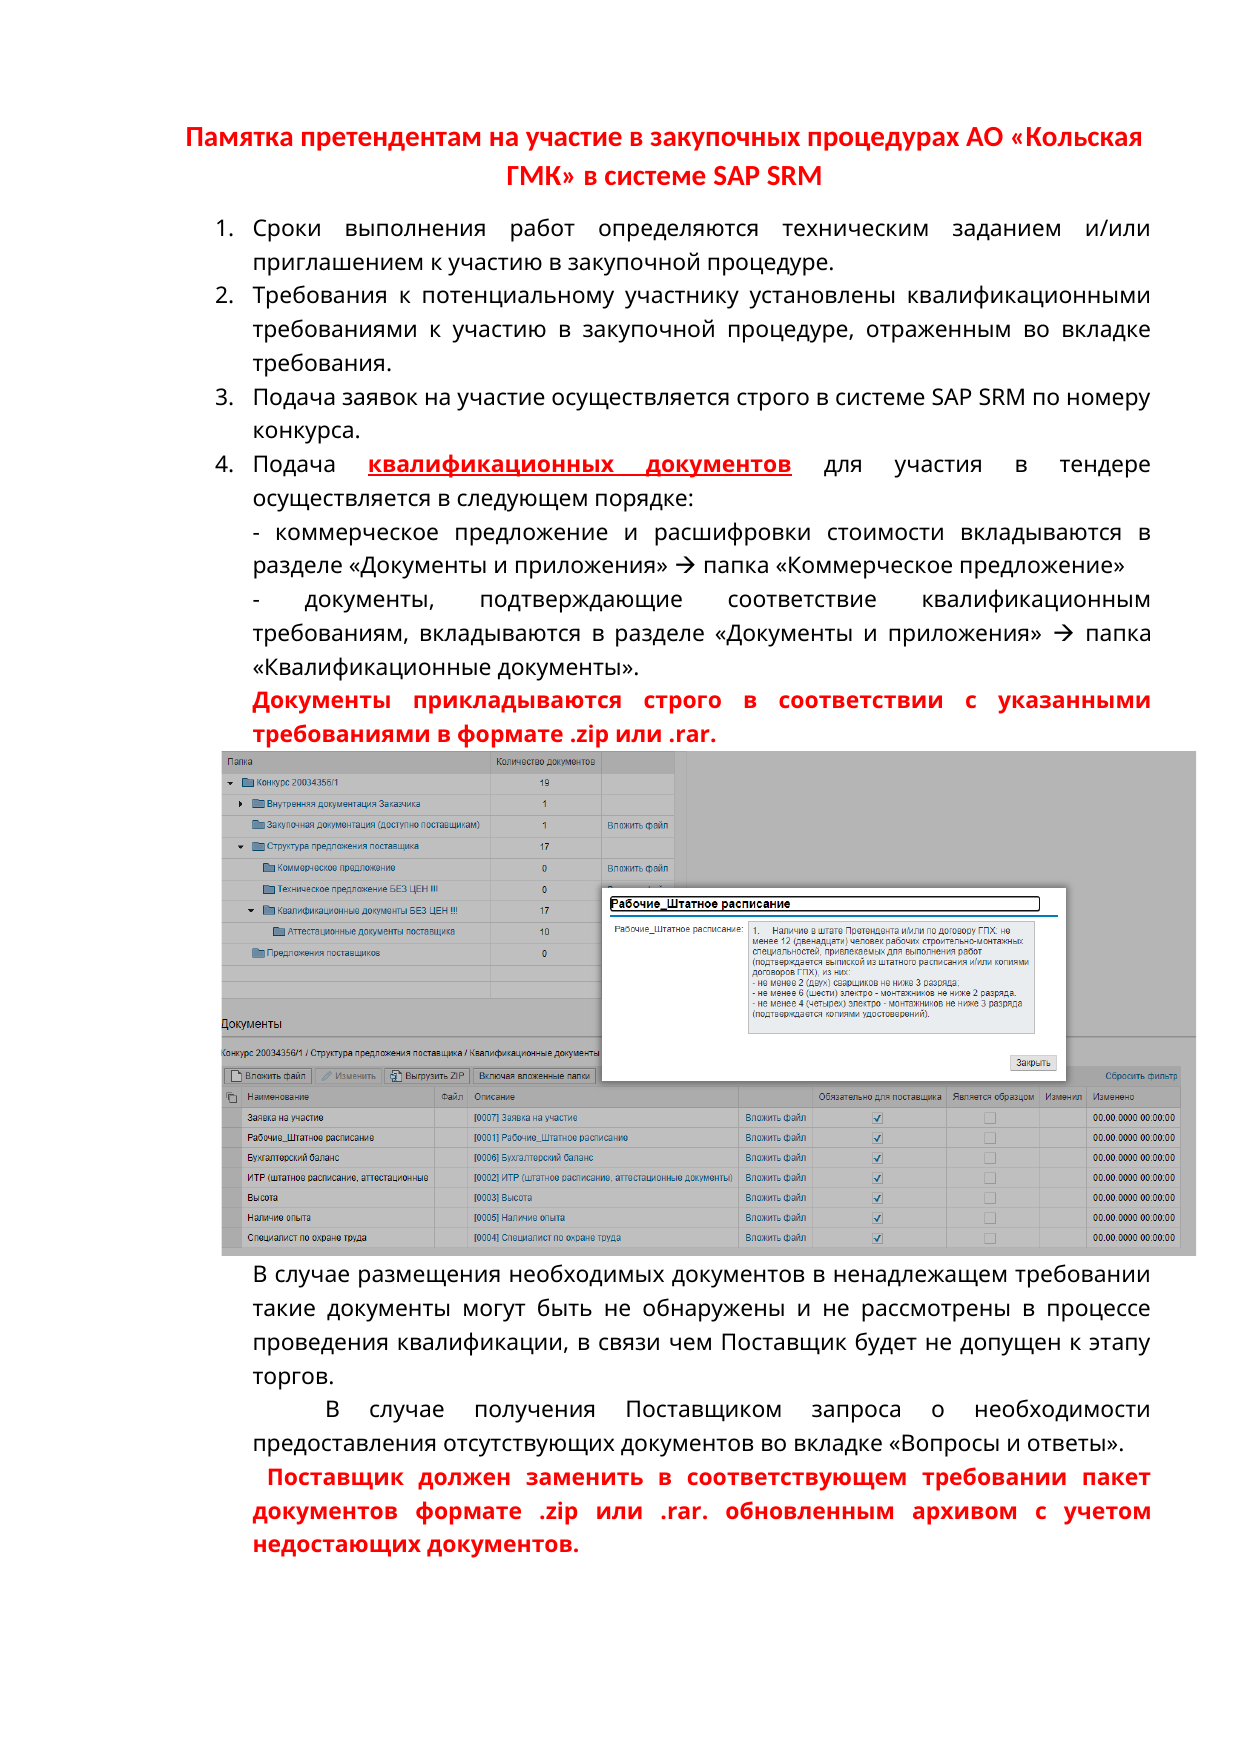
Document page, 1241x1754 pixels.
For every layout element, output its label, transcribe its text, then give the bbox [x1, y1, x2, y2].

list Сроки выполнения работ определяются техническим заданием и/или приглашением к участию в закупочной процедуре. [215, 212, 1152, 277]
picture [221, 751, 1197, 1256]
list В случае размещения необходимых документов в ненадлежащем требовании такие документы могут быть не обнаружены и не рассмотрены в процессе проведения квалификации, в связи чем Поставщик будет не допущен к этапу торгов. [222, 1256, 1152, 1391]
list - коммерческое предложение и расшифровки стоимости вкладываются в разделе «Документы и приложения» папка «Коммерческое предложение» [252, 515, 1152, 580]
list Поставщик должен заменить в соответствующем требовании пакет документов формате .zip или .rar. обновленным архивом с учетом недостающих документов. [252, 1461, 1152, 1560]
list Подача квалификационных документов для участия в тендере осуществляется в следующем порядке: [215, 448, 1152, 513]
list В случае получения Поставщиком запроса о необходимости предоставления отсутствующих документов во вкладке «Вопросы и ответы». [252, 1393, 1152, 1458]
list Подача заявок на участие осуществляется строго в системе SAP SRM по номеру конкурса. [215, 380, 1152, 445]
list Документы прикладываются строго в соответствии с указанными требованиями в формате .zip или .rar. [252, 684, 1152, 749]
list - документы, подтверждающие соответствие квалификационным требованиям, вкладываются в разделе «Документы и приложения» папка «Квалификационные документы». [252, 583, 1152, 682]
list Требования к потенциальному участнику установлены квалификационными требованиями к участию в закупочной процедуре, отраженным во вкладке требования. [215, 279, 1152, 378]
text Памятка претендентам на участие в закупочных процедурах АО «Кольская ГМК» в системе SAP SRM [177, 118, 1152, 192]
